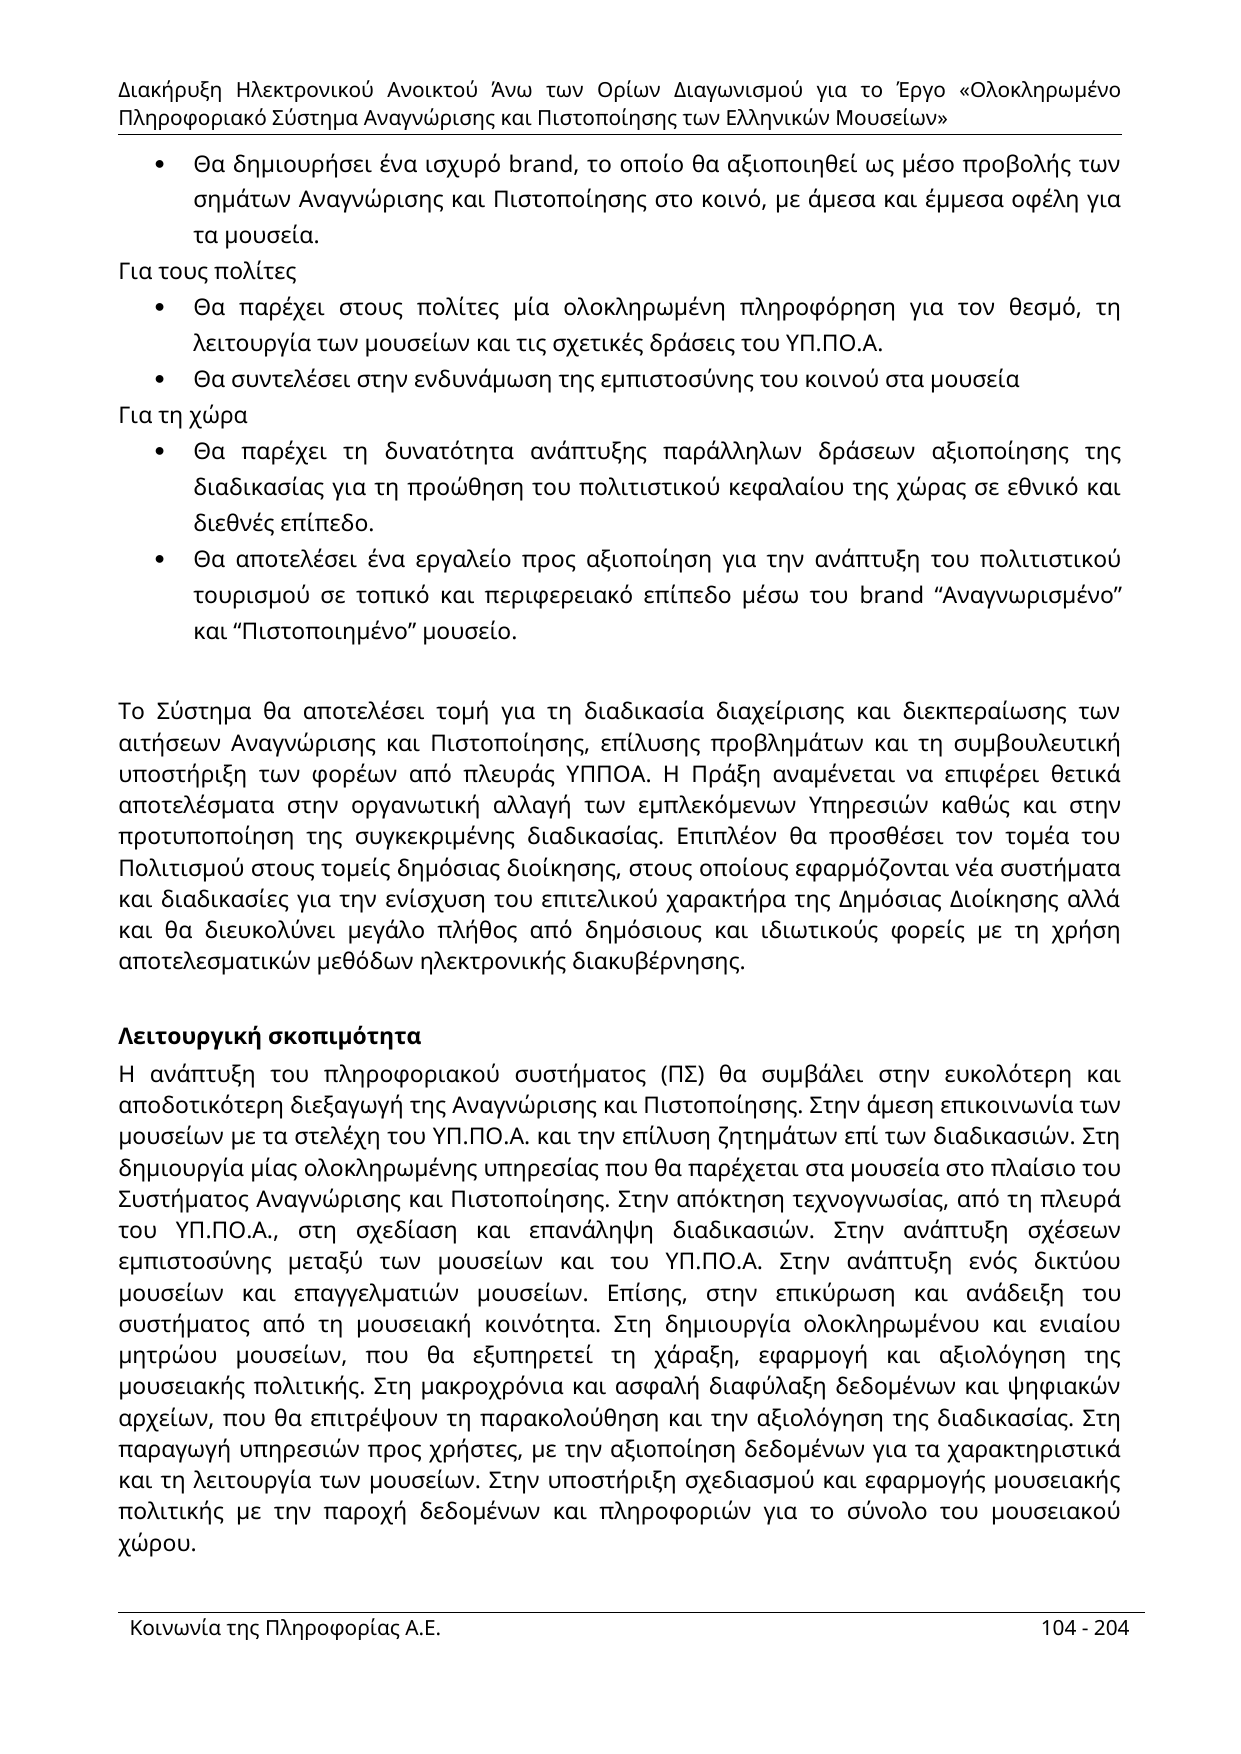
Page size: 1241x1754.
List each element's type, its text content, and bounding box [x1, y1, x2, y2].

text Λειτουργική σκοπιμότητα [118, 1020, 1122, 1052]
text Το Σύστημα θα αποτελέσει τομή για τη διαδικασία διαχείρισης και διεκπεραίωσης των αιτήσεων Αναγνώρισης και Πιστοποίησης, επίλυσης προβλημάτων και τη συμβουλευτική υποστήριξη των φορέων από πλευράς ΥΠΠΟΑ. Η Πράξη αναμένεται να επιφέρει θετικά αποτελέσματα στην οργανωτική αλλαγή των εμπλεκόμενων Υπηρεσιών καθώς και στην προτυποποίηση της συγκεκριμένης διαδικασίας. Επιπλέον θα προσθέσει τον τομέα του Πολιτισμού στους τομείς δημόσιας διοίκησης, στους οποίους εφαρμόζονται νέα συστήματα και διαδικασίες για την ενίσχυση του επιτελικού χαρακτήρα της Δημόσιας Διοίκησης αλλά και θα διευκολύνει μεγάλο πλήθος από δημόσιους και ιδιωτικούς φορείς με τη χρήση αποτελεσματικών μεθόδων ηλεκτρονικής διακυβέρνησης. [118, 695, 1122, 977]
text Η ανάπτυξη του πληροφοριακού συστήματος (ΠΣ) θα συμβάλει στην ευκολότερη και αποδοτικότερη διεξαγωγή της Αναγνώρισης και Πιστοποίησης. Στην άμεση επικοινωνία των μουσείων με τα στελέχη του ΥΠ.ΠΟ.Α. και την επίλυση ζητημάτων επί των διαδικασιών. Στη δημιουργία μίας ολοκληρωμένης υπηρεσίας που θα παρέχεται στα μουσεία στο πλαίσιο του Συστήματος Αναγνώρισης και Πιστοποίησης. Στην απόκτηση τεχνογνωσίας, από τη πλευρά του ΥΠ.ΠΟ.Α., στη σχεδίαση και επανάληψη διαδικασιών. Στην ανάπτυξη σχέσεων εμπιστοσύνης μεταξύ των μουσείων και του ΥΠ.ΠΟ.Α. Στην ανάπτυξη ενός δικτύου μουσείων και επαγγελματιών μουσείων. Επίσης, στην επικύρωση και ανάδειξη του συστήματος από τη μουσειακή κοινότητα. Στη δημιουργία ολοκληρωμένου και ενιαίου μητρώου μουσείων, που θα εξυπηρετεί τη χάραξη, εφαρμογή και αξιολόγηση της μουσειακής πολιτικής. Στη μακροχρόνια και ασφαλή διαφύλαξη δεδομένων και ψηφιακών αρχείων, που θα επιτρέψουν τη παρακολούθηση και την αξιολόγηση της διαδικασίας. Στη παραγωγή υπηρεσιών προς χρήστες, με την αξιοποίηση δεδομένων για τα χαρακτηριστικά και τη λειτουργία των μουσείων. Στην υποστήριξη σχεδιασμού και εφαρμογής μουσειακής πολιτικής με την παροχή δεδομένων και πληροφοριών για το σύνολο του μουσειακού χώρου. [118, 1058, 1122, 1558]
list Θα παρέχει στους πολίτες μία ολοκληρωμένη πληροφόρηση για τον θεσμό, τη λειτουργία των μουσείων και τις σχετικές δράσεις του ΥΠ.ΠΟ.Α. [156, 291, 1122, 358]
list Θα παρέχει τη δυνατότητα ανάπτυξης παράλληλων δράσεων αξιοποίησης της διαδικασίας για τη προώθηση του πολιτιστικού κεφαλαίου της χώρας σε εθνικό και διεθνές επίπεδο. [156, 435, 1122, 538]
list Θα δημιουρήσει ένα ισχυρό brand, το οποίο θα αξιοποιηθεί ως μέσο προβολής των σημάτων Αναγνώρισης και Πιστοποίησης στο κοινό, με άμεσα και έμμεσα οφέλη για τα μουσεία. [156, 147, 1122, 251]
list Για τη χώρα [118, 399, 1122, 430]
list Θα συντελέσει στην ενδυνάμωση της εμπιστοσύνης του κοινού στα μουσεία [156, 363, 1122, 394]
list Θα αποτελέσει ένα εργαλείο προς αξιοποίηση για την ανάπτυξη του πολιτιστικού τουρισμού σε τοπικό και περιφερειακό επίπεδο μέσω του brand “Αναγνωρισμένο” και “Πιστοποιημένο” μουσείο. [156, 543, 1122, 646]
list Για τους πολίτες [118, 255, 1122, 287]
